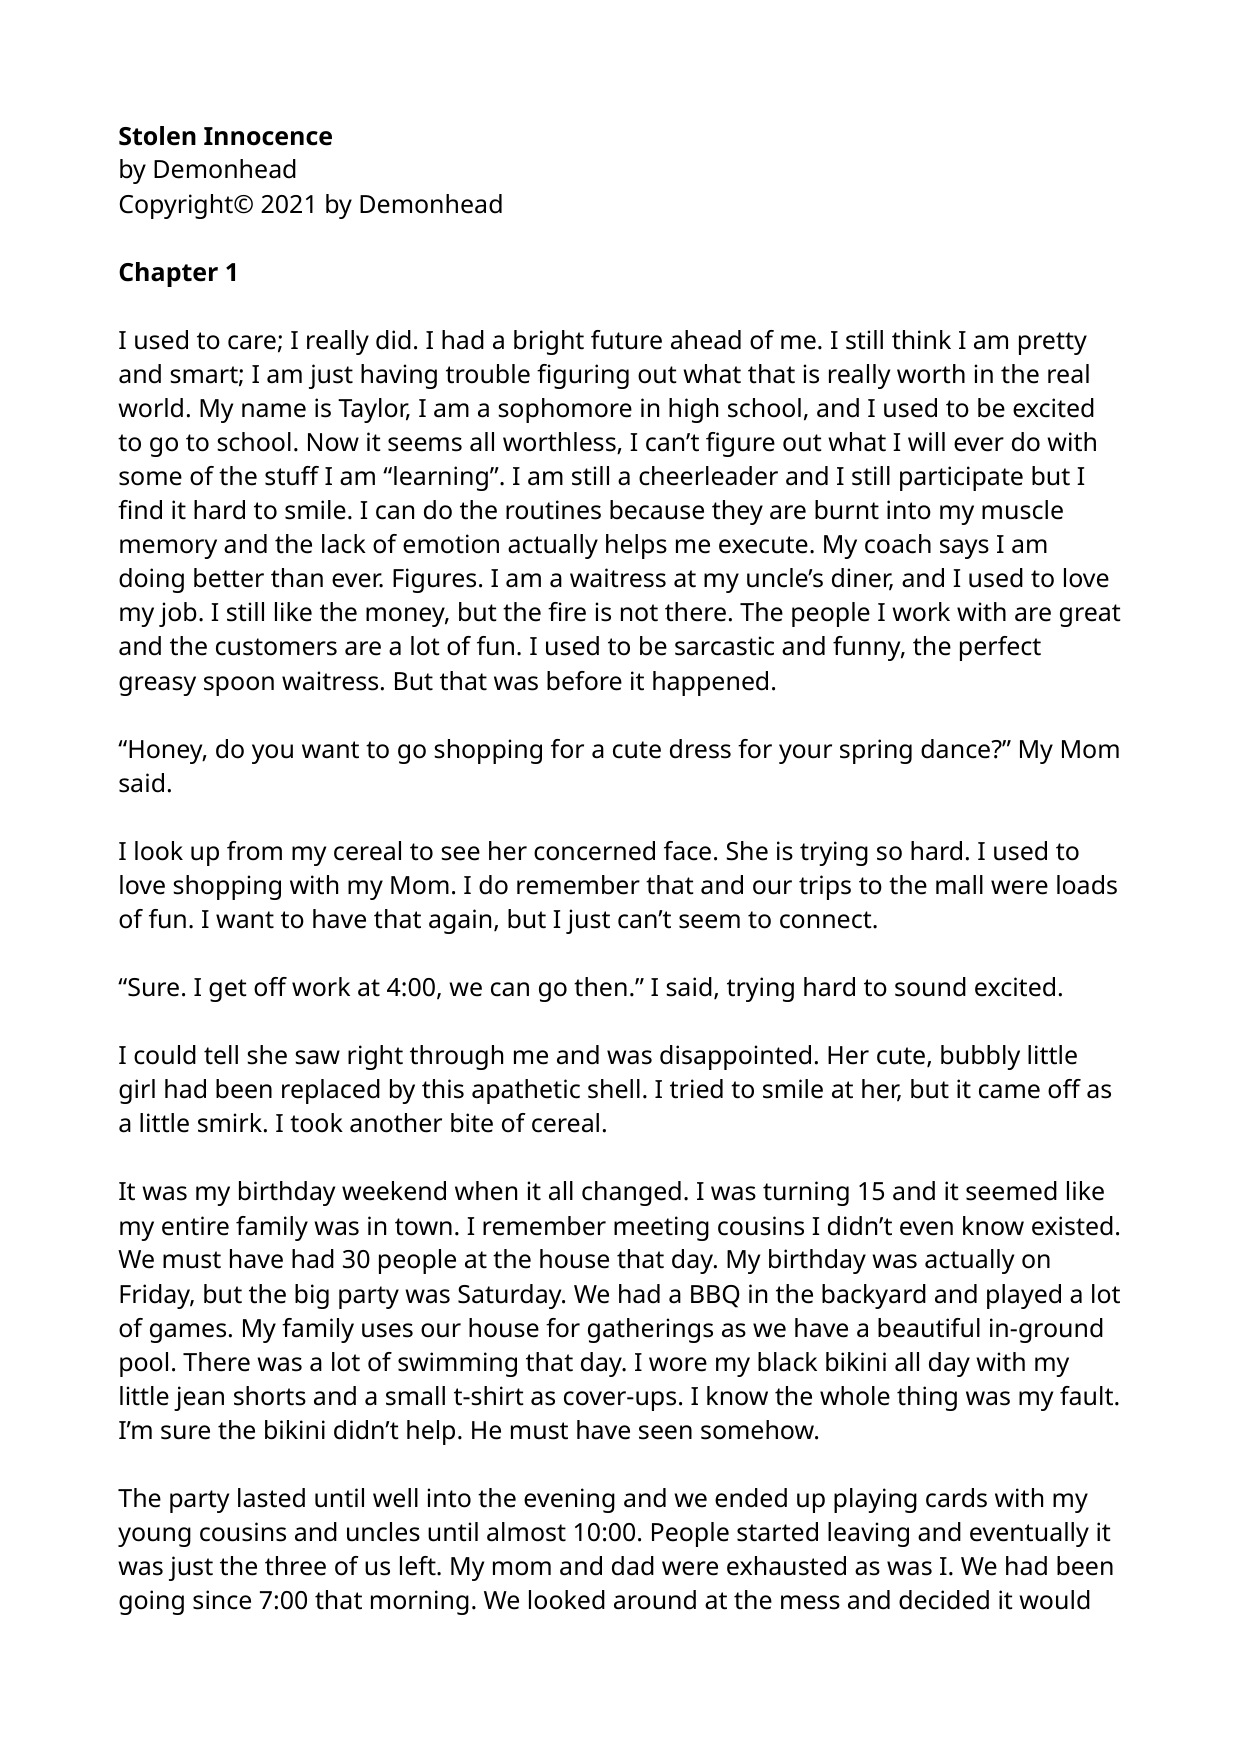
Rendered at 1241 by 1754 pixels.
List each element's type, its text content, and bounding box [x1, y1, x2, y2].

text Copyright© 2021 by Demonhead [118, 186, 1122, 220]
text Chapter 1 [118, 254, 1122, 288]
text “Honey, do you want to go shopping for a cute dress for your spring dance?” My Mom said. [118, 731, 1122, 799]
text It was my birthday weekend when it all changed. I was turning 15 and it seemed like my entire family was in town. I remember meeting cousins I didn’t even know existed. We must have had 30 people at the house that day. My birthday was actually on Friday, but the big party was Saturday. We had a BBQ in the backyard and played a lot of games. My family uses our house for gatherings as we have a beautiful in-ground pool. There was a lot of swimming that day. I wore my black bikini all day with my little jean shorts and a small t-shirt as cover-ups. I know the whole thing was my fault. I’m sure the bikini didn’t help. He must have seen somehow. [118, 1174, 1122, 1447]
text I look up from my cereal to see her concerned face. She is trying so hard. I used to love shopping with my Mom. I do remember that and our trips to the mall were loads of fun. I want to have that again, but I just can’t seem to connect. [118, 833, 1122, 936]
text I could tell she saw right through me and was disappointed. Her cute, bubbly little girl had been replaced by this apathetic shell. I tried to smile at her, but it came off as a little smirk. I took another bite of cereal. [118, 1038, 1122, 1140]
text “Sure. I get off work at 4:00, we can go then.” I said, trying hard to sound excited. [118, 970, 1122, 1004]
text Stolen Innocence [118, 118, 1122, 152]
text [118, 1481, 1122, 1617]
text by Demonhead [118, 152, 1122, 186]
text I used to care; I really did. I had a bright future ahead of me. I still think I am pretty and smart; I am just having trouble figuring out what that is really worth in the real world. My name is Taylor, I am a sophomore in high school, and I used to be excited to go to school. Now it seems all worthless, I can’t figure out what I will ever do with some of the stuff I am “learning”. I am still a cheerleader and I still participate but I find it hard to smile. I can do the routines because they are burnt into my muscle memory and the lack of emotion actually helps me execute. My coach says I am doing better than ever. Figures. I am a waitress at my uncle’s diner, and I used to love my job. I still like the money, but the fire is not there. The people I work with are great and the customers are a lot of fun. I used to be sarcastic and funny, the perfect greasy spoon waitress. But that was before it happened. [118, 322, 1122, 697]
